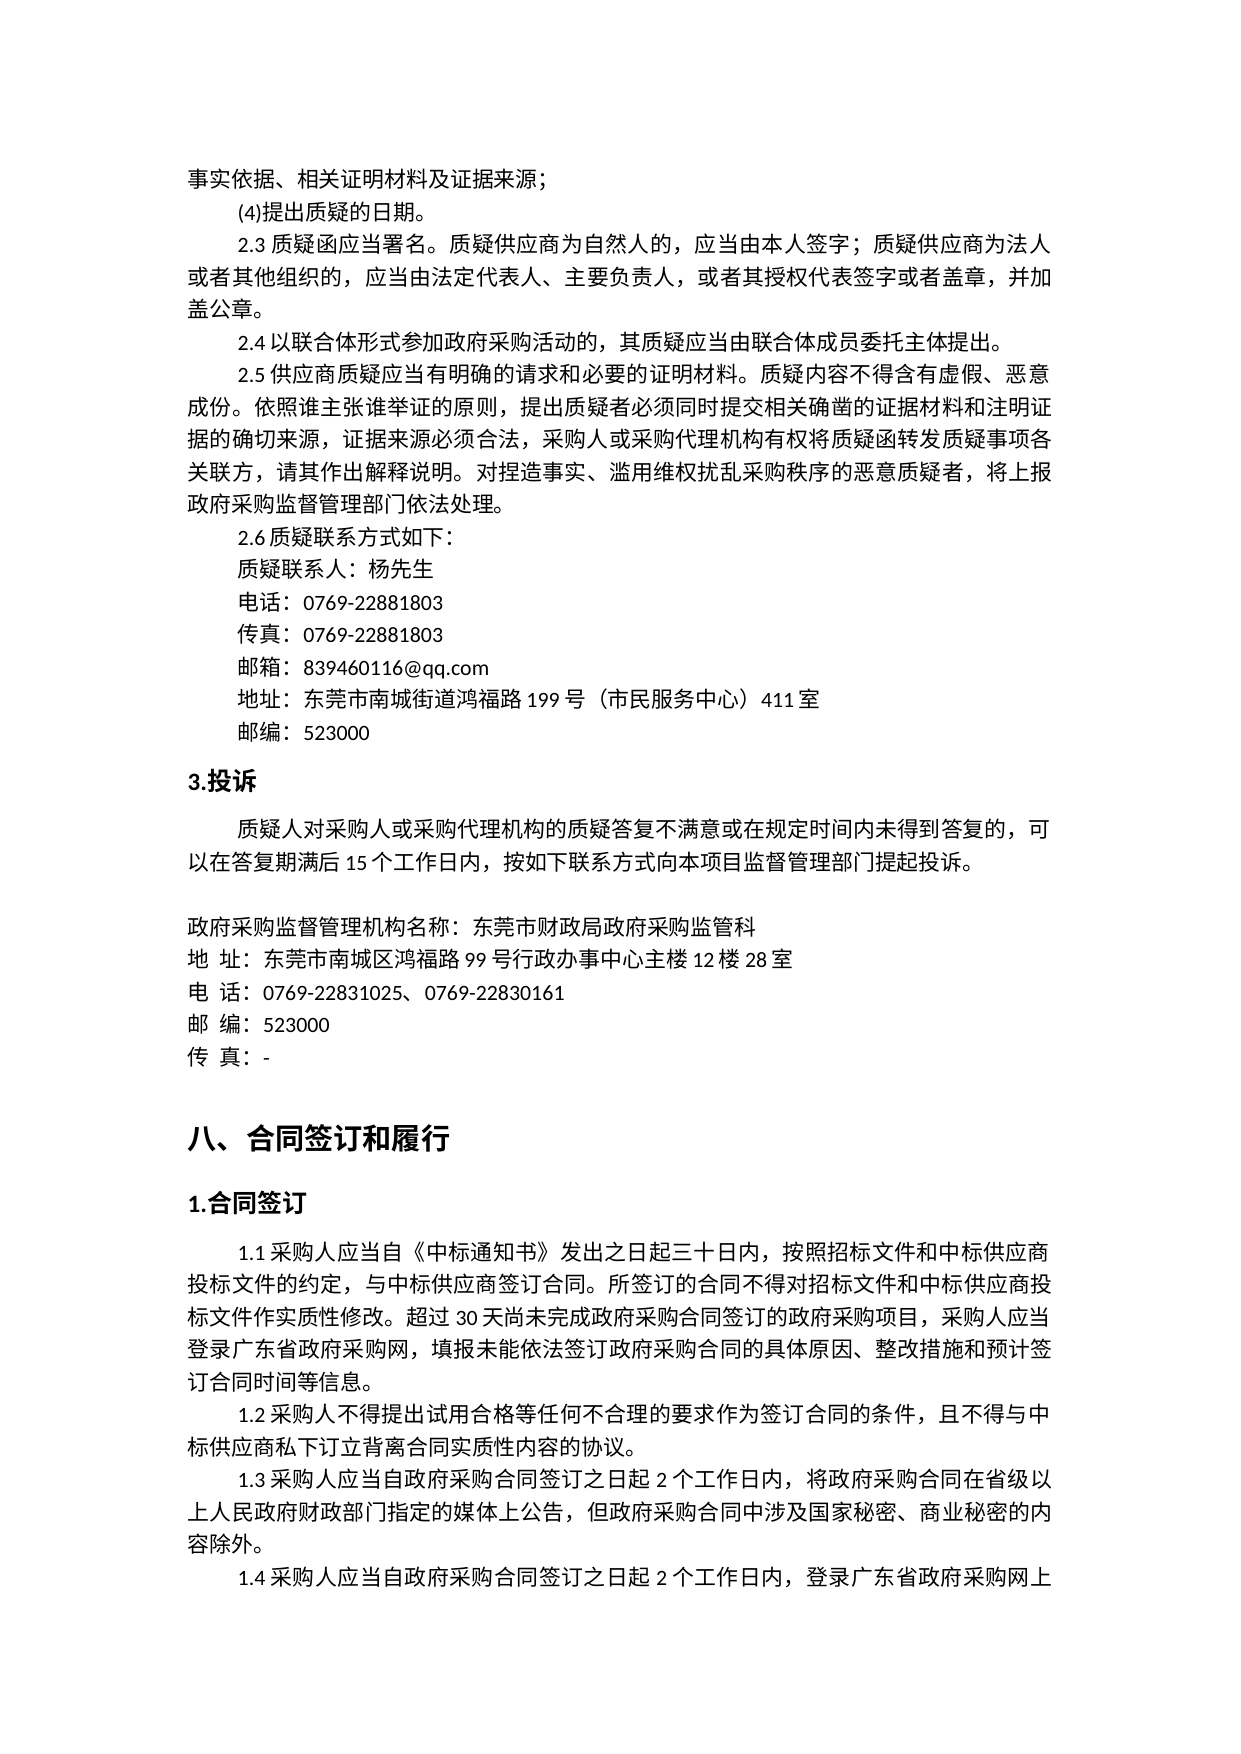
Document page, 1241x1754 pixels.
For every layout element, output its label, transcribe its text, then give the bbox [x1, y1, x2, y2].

text 政府采购监督管理机构名称：东莞市财政局政府采购监管科 [187, 909, 1053, 942]
text 2.6质疑联系方式如下： [187, 519, 1053, 552]
text 2.4以联合体形式参加政府采购活动的，其质疑应当由联合体成员委托主体提出。 [187, 324, 1053, 357]
text 3.投诉 [187, 747, 1053, 812]
text 地址：东莞市南城街道鸿福路199号（市民服务中心）411室 [187, 682, 1053, 714]
text 地 址：东莞市南城区鸿福路99号行政办事中心主楼12楼28室 [187, 942, 1053, 974]
text 电话：0769-22881803 [187, 584, 1053, 617]
text 1.2采购人不得提出试用合格等任何不合理的要求作为签订合同的条件，且不得与中标供应商私下订立背离合同实质性内容的协议。 [187, 1397, 1053, 1462]
text 质疑联系人：杨先生 [187, 552, 1053, 584]
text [187, 1559, 1053, 1592]
text 邮 编：523000 [187, 1007, 1053, 1039]
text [187, 162, 1053, 194]
text 邮编：523000 [187, 714, 1053, 747]
text 2.5供应商质疑应当有明确的请求和必要的证明材料。质疑内容不得含有虚假、恶意成份。依照谁主张谁举证的原则，提出质疑者必须同时提交相关确凿的证据材料和注明证据的确切来源，证据来源必须合法，采购人或采购代理机构有权将质疑函转发质疑事项各关联方，请其作出解释说明。对捏造事实、滥用维权扰乱采购秩序的恶意质疑者，将上报政府采购监督管理部门依法处理。 [187, 357, 1053, 519]
text 传 真：- [187, 1039, 1053, 1072]
text 1.3采购人应当自政府采购合同签订之日起2个工作日内，将政府采购合同在省级以上人民政府财政部门指定的媒体上公告，但政府采购合同中涉及国家秘密、商业秘密的内容除外。 [187, 1462, 1053, 1559]
text 八、合同签订和履行 [187, 1104, 1053, 1169]
text (4)提出质疑的日期。 [187, 194, 1053, 227]
text 质疑人对采购人或采购代理机构的质疑答复不满意或在规定时间内未得到答复的，可以在答复期满后15个工作日内，按如下联系方式向本项目监督管理部门提起投诉。 [187, 812, 1053, 877]
text 邮箱：839460116@qq.com [187, 649, 1053, 682]
text 1.合同签订 [187, 1169, 1053, 1234]
text 传真：0769-22881803 [187, 617, 1053, 649]
text 电 话：0769-22831025、0769-22830161 [187, 974, 1053, 1007]
text 1.1采购人应当自《中标通知书》发出之日起三十日内，按照招标文件和中标供应商投标文件的约定，与中标供应商签订合同。所签订的合同不得对招标文件和中标供应商投标文件作实质性修改。超过30天尚未完成政府采购合同签订的政府采购项目，采购人应当登录广东省政府采购网，填报未能依法签订政府采购合同的具体原因、整改措施和预计签订合同时间等信息。 [187, 1234, 1053, 1397]
text 2.3 质疑函应当署名。质疑供应商为自然人的，应当由本人签字；质疑供应商为法人或者其他组织的，应当由法定代表人、主要负责人，或者其授权代表签字或者盖章，并加盖公章。 [187, 227, 1053, 324]
